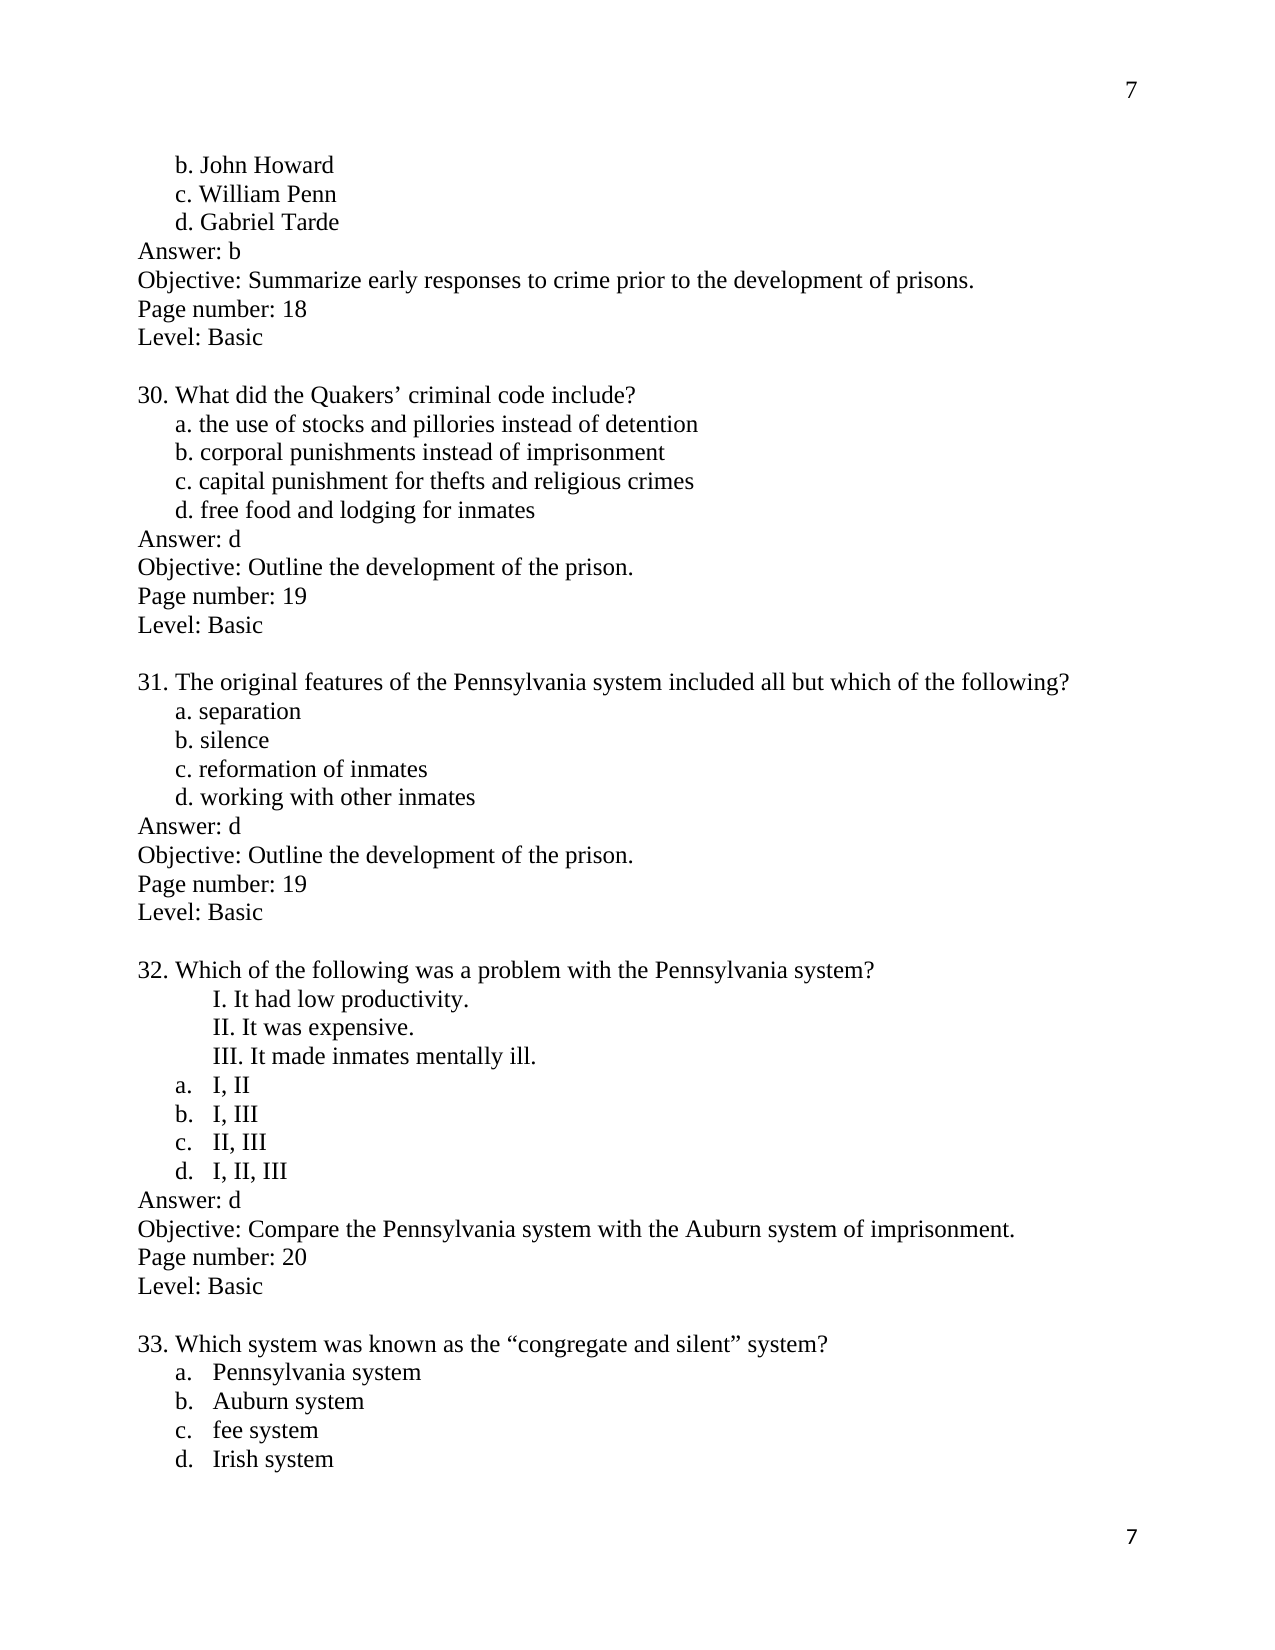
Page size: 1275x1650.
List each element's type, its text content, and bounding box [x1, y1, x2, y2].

text III. It made inmates mentally ill. [137, 1041, 1138, 1070]
text d. I, II, III [137, 1156, 1138, 1185]
text c. reformation of inmates [137, 754, 1138, 782]
text Objective: Compare the Pennsylvania system with the Auburn system of imprisonment. [137, 1214, 1138, 1242]
text c. fee system [137, 1415, 1138, 1444]
text a. the use of stocks and pillories instead of detention [137, 409, 1138, 437]
text Answer: d [137, 811, 1138, 840]
text 32. Which of the following was a problem with the Pennsylvania system? [137, 955, 1138, 984]
text b. corporal punishments instead of imprisonment [137, 437, 1138, 466]
text Page number: 19 [137, 869, 1138, 897]
text b. Auburn system [137, 1386, 1138, 1415]
text a. Pennsylvania system [137, 1357, 1138, 1386]
text d. Gabriel Tarde [137, 207, 1138, 236]
text Level: Basic [137, 897, 1138, 926]
text a. I, II [137, 1070, 1138, 1099]
text I. It had low productivity. [137, 984, 1138, 1012]
text Page number: 19 [137, 581, 1138, 610]
text Answer: b [137, 236, 1138, 265]
text 33. Which system was known as the “congregate and silent” system? [137, 1329, 1138, 1357]
text 30. What did the Quakers’ criminal code include? [137, 380, 1138, 409]
text d. free food and lodging for inmates [137, 495, 1138, 524]
text d. Irish system [137, 1444, 1138, 1472]
text d. working with other inmates [137, 782, 1138, 811]
text Objective: Outline the development of the prison. [137, 552, 1138, 581]
text Answer: d [137, 524, 1138, 552]
text b. I, III [137, 1099, 1138, 1127]
text II. It was expensive. [137, 1012, 1138, 1041]
text Page number: 18 [137, 294, 1138, 322]
text Objective: Outline the development of the prison. [137, 840, 1138, 869]
text b. John Howard [137, 150, 1138, 179]
text Answer: d [137, 1185, 1138, 1214]
text c. II, III [137, 1127, 1138, 1156]
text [137, 265, 1138, 294]
text c. William Penn [137, 179, 1138, 207]
text c. capital punishment for thefts and religious crimes [137, 466, 1138, 495]
text Level: Basic [137, 1271, 1138, 1300]
text 31. The original features of the Pennsylvania system included all but which of the following? [137, 667, 1138, 696]
text a. separation [137, 696, 1138, 725]
text Page number: 20 [137, 1242, 1138, 1271]
text Level: Basic [137, 610, 1138, 639]
text Level: Basic [137, 322, 1138, 351]
text b. silence [137, 725, 1138, 754]
